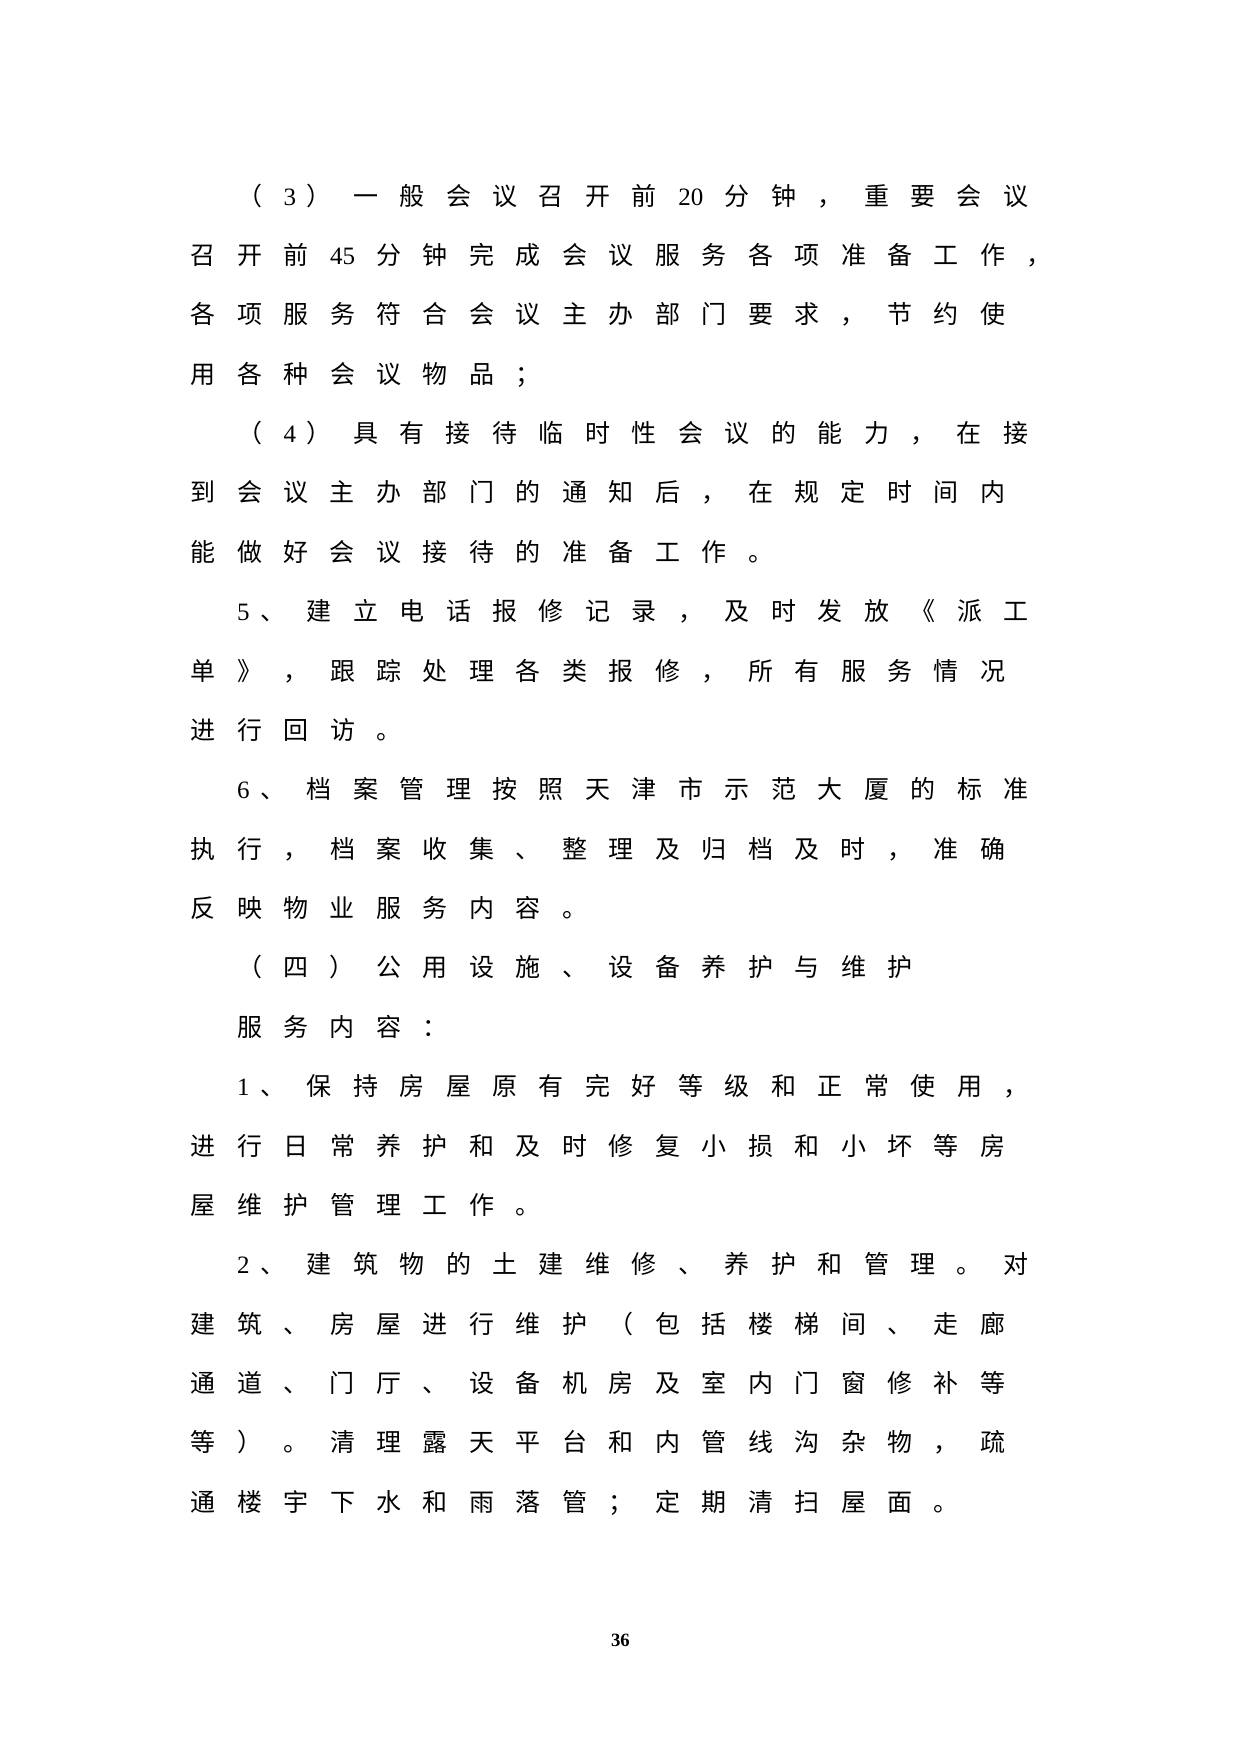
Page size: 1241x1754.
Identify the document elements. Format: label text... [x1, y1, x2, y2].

text 5、建立电话报修记录，及时发放《派工单》，跟踪处理各类报修，所有服务情况进行回访。 [190, 580, 1050, 758]
text （3）一般会议召开前20分钟，重要会议召开前45分钟完成会议服务各项准备工作，各项服务符合会议主办部门要求，节约使用各种会议物品； [190, 164, 1050, 402]
text 2、建筑物的土建维修、养护和管理。对建筑、房屋进行维护（包括楼梯间、走廊通道、门厅、设备机房及室内门窗修补等等）。清理露天平台和内管线沟杂物，疏通楼宇下水和雨落管；定期清扫屋面。 [190, 1233, 1050, 1530]
text （四）公用设施、设备养护与维护 [190, 936, 1050, 996]
text （4）具有接待临时性会议的能力，在接到会议主办部门的通知后，在规定时间内能做好会议接待的准备工作。 [190, 402, 1050, 580]
text 6、档案管理按照天津市示范大厦的标准执行，档案收集、整理及归档及时，准确反映物业服务内容。 [190, 758, 1050, 936]
text 服务内容： [190, 996, 1050, 1055]
text 1、保持房屋原有完好等级和正常使用，进行日常养护和及时修复小损和小坏等房屋维护管理工作。 [190, 1055, 1050, 1233]
